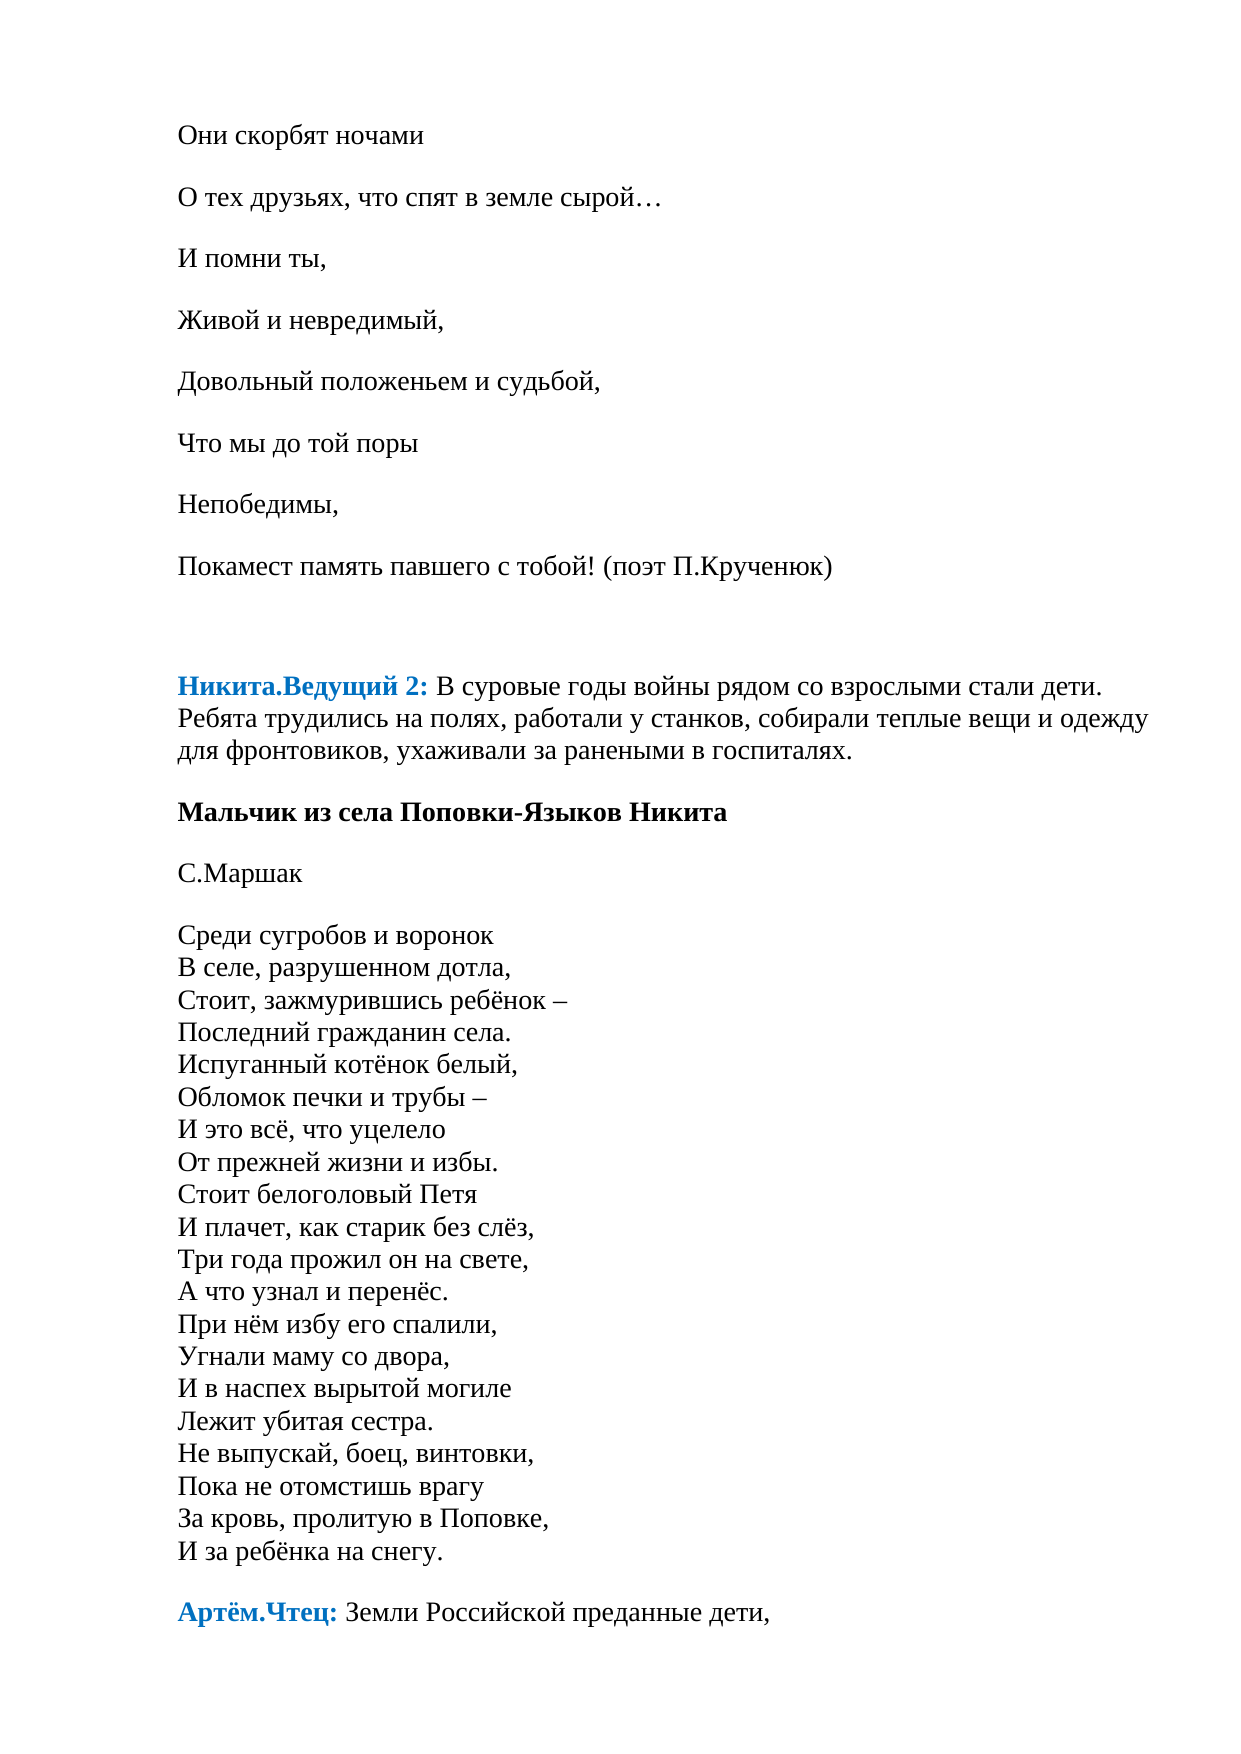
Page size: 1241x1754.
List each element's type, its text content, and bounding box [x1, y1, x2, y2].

text Среди сугробов и воронок В селе, разрушенном дотла, Стоит, зажмурившись ребёнок – Последний гражданин села. Испуганный котёнок белый, Обломок печки и трубы – И это всё, что уцелело От прежней жизни и избы. Стоит белоголовый Петя И плачет, как старик без слёз, Три года прожил он на свете, А что узнал и перенёс. При нём избу его спалили, Угнали маму со двора, И в наспех вырытой могиле Лежит убитая сестра. Не выпускай, боец, винтовки, Пока не отомстишь врагу За кровь, пролитую в Поповке, И за ребёнка на снегу. [177, 918, 1152, 1566]
text Непобедимы, [177, 487, 1152, 520]
text Никита.Ведущий 2: В суровые годы войны рядом со взрослыми стали дети. Ребята трудились на полях, работали у станков, собирали теплые вещи и одежду для фронтовиков, ухаживали за ранеными в госпиталях. [177, 668, 1152, 766]
text Артём.Чтец: Земли Российской преданные дети, [177, 1595, 1152, 1627]
text Что мы до той поры [177, 426, 1152, 458]
text Они скорбят ночами [177, 118, 1152, 151]
text С.Маршак [177, 856, 1152, 889]
text О тех друзьях, что спят в земле сырой… [177, 180, 1152, 212]
text Живой и невредимый, [177, 303, 1152, 335]
text Мальчик из села Поповки-Языков Никита [177, 795, 1152, 827]
text Довольный положеньем и судьбой, [177, 364, 1152, 397]
text И помни ты, [177, 241, 1152, 274]
text Покамест память павшего с тобой! (поэт П.Крученюк) [177, 549, 1152, 581]
